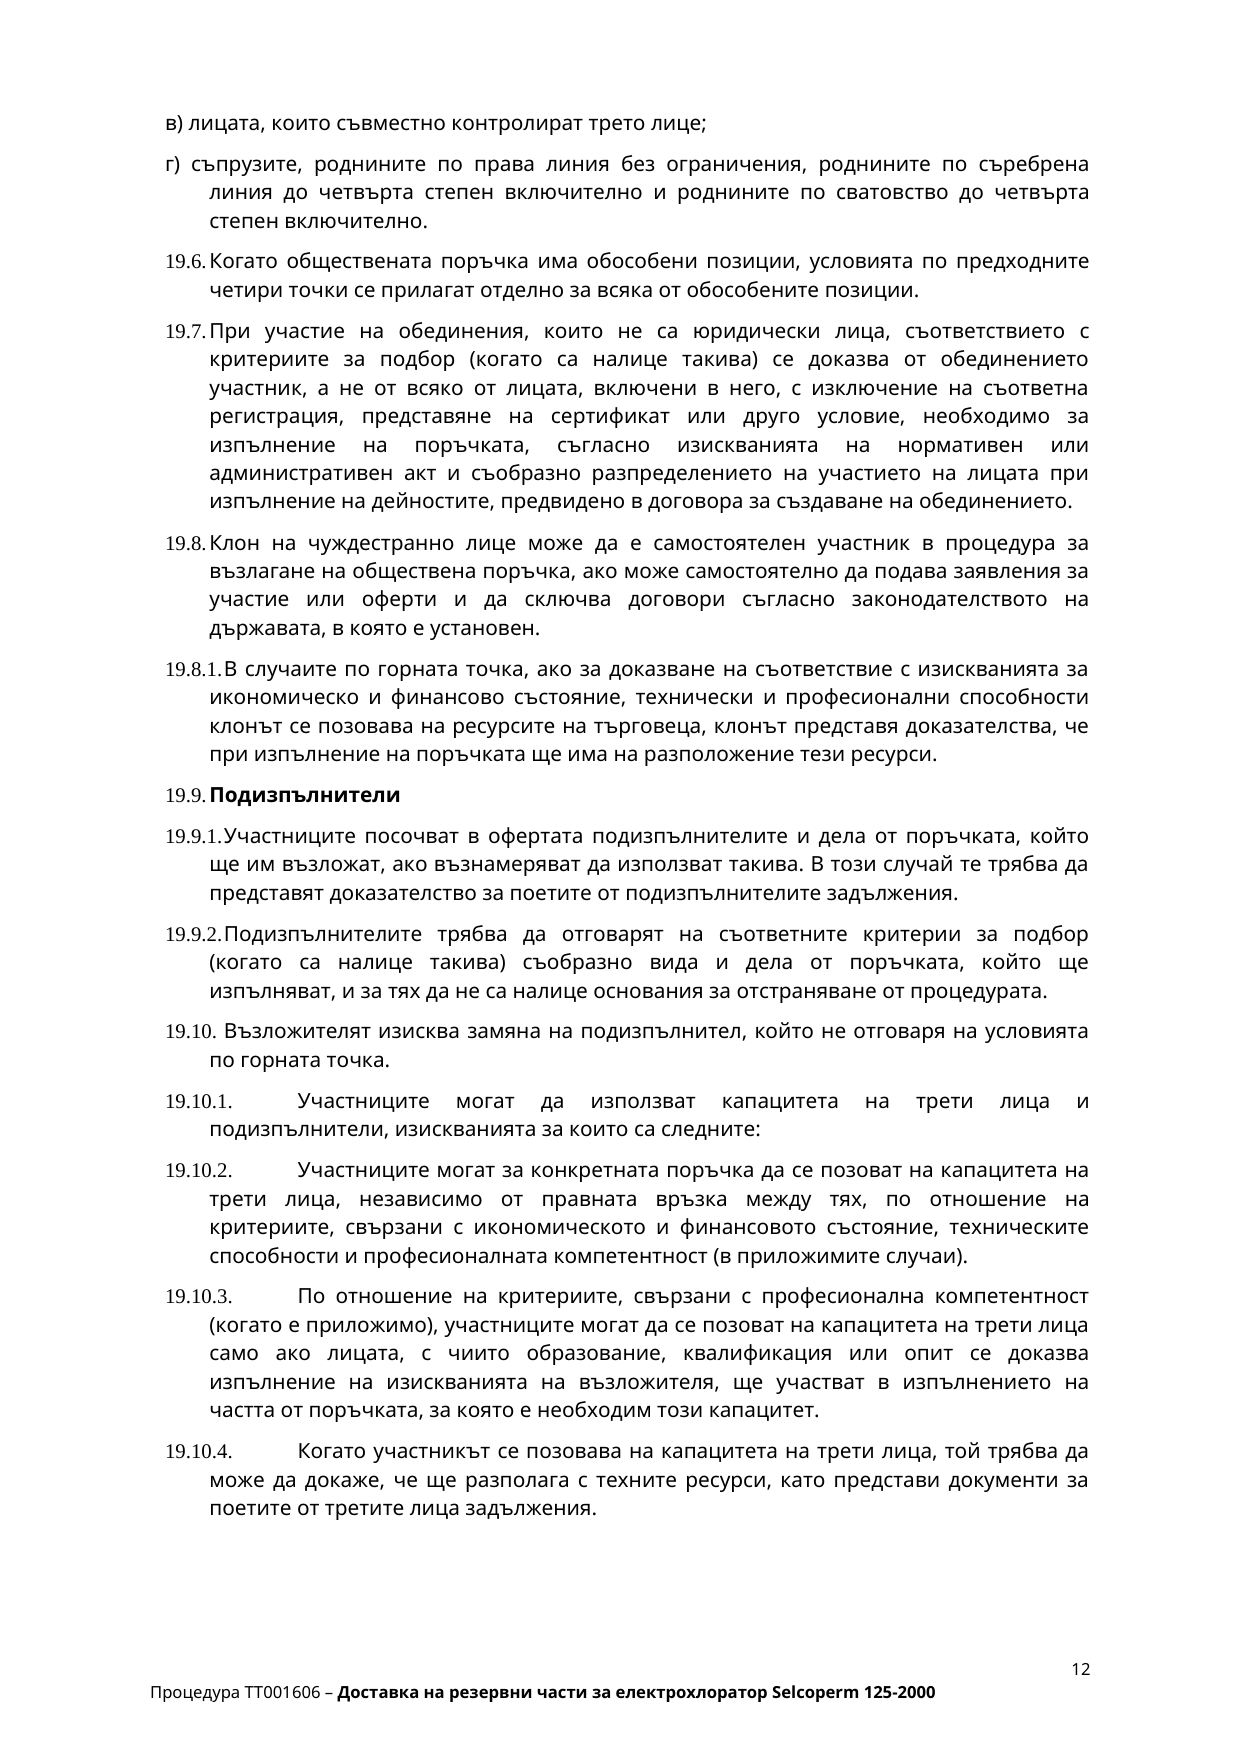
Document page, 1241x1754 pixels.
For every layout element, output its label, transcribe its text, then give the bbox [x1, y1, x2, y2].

list Участниците посочват в офертата подизпълнителите и дела от поръчката, който ще им възложат, ако възнамеряват да използват такива. В този случай те трябва да представят доказателство за поетите от подизпълнителите задължения. [165, 821, 1090, 906]
list По отношение на критериите, свързани с професионална компетентност (когато е приложимо), участниците могат да се позоват на капацитета на трети лица само ако лицата, с чиито образование, квалификация или опит се доказва изпълнение на изискванията на възложителя, ще участват в изпълнението на частта от поръчката, за която е необходим този капацитет. [165, 1282, 1090, 1424]
text г) съпрузите, роднините по права линия без ограничения, роднините по съребрена линия до четвърта степен включително и роднините по сватовство до четвърта степен включително. [165, 149, 1090, 234]
list Участниците могат за конкретната поръчка да се позоват на капацитета на трети лица, независимо от правната връзка между тях, по отношение на критериите, свързани с икономическото и финансовото състояние, техническите способности и професионалната компетентност (в приложимите случаи). [165, 1155, 1090, 1269]
text в) лицата, които съвместно контролират трето лице; [165, 108, 1090, 136]
list Подизпълнителите трябва да отговарят на съответните критерии за подбор (когато са налице такива) съобразно вида и дела от поръчката, който ще изпълняват, и за тях да не са налице основания за отстраняване от процедурата. [165, 919, 1090, 1004]
list Възложителят изисква замяна на подизпълнител, който не отговаря на условията по горната точка. [165, 1017, 1090, 1073]
list Когато обществената поръчка има обособени позиции, условията по предходните четири точки се прилагат отделно за всяка от обособените позиции. [165, 247, 1090, 303]
list При участие на обединения, които не са юридически лица, съответствието с критериите за подбор (когато са налице такива) се доказва от обединението участник, а не от всяко от лицата, включени в него, с изключение на съответна регистрация, представяне на сертификат или друго условие, необходимо за изпълнение на поръчката, съгласно изискванията на нормативен или административен акт и съобразно разпределението на участието на лицата при изпълнение на дейностите, предвидено в договора за създаване на обединението. [165, 316, 1090, 515]
list Клон на чуждестранно лице може да е самостоятелен участник в процедура за възлагане на обществена поръчка, ако може самостоятелно да подава заявления за участие или оферти и да сключва договори съгласно законодателството на държавата, в която е установен. [165, 528, 1090, 641]
list Подизпълнители [165, 780, 1090, 808]
list Когато участникът се позовава на капацитета на трети лица, той трябва да може да докаже, че ще разполага с техните ресурси, като представи документи за поетите от третите лица задължения. [165, 1436, 1090, 1522]
list В случаите по горната точка, ако за доказване на съответствие с изискванията за икономическо и финансово състояние, технически и професионални способности клонът се позовава на ресурсите на търговеца, клонът представя доказателства, че при изпълнение на поръчката ще има на разположение тези ресурси. [165, 654, 1090, 768]
list Участниците могат да използват капацитета на трети лица и подизпълнители, изискванията за които са следните: [165, 1086, 1090, 1143]
